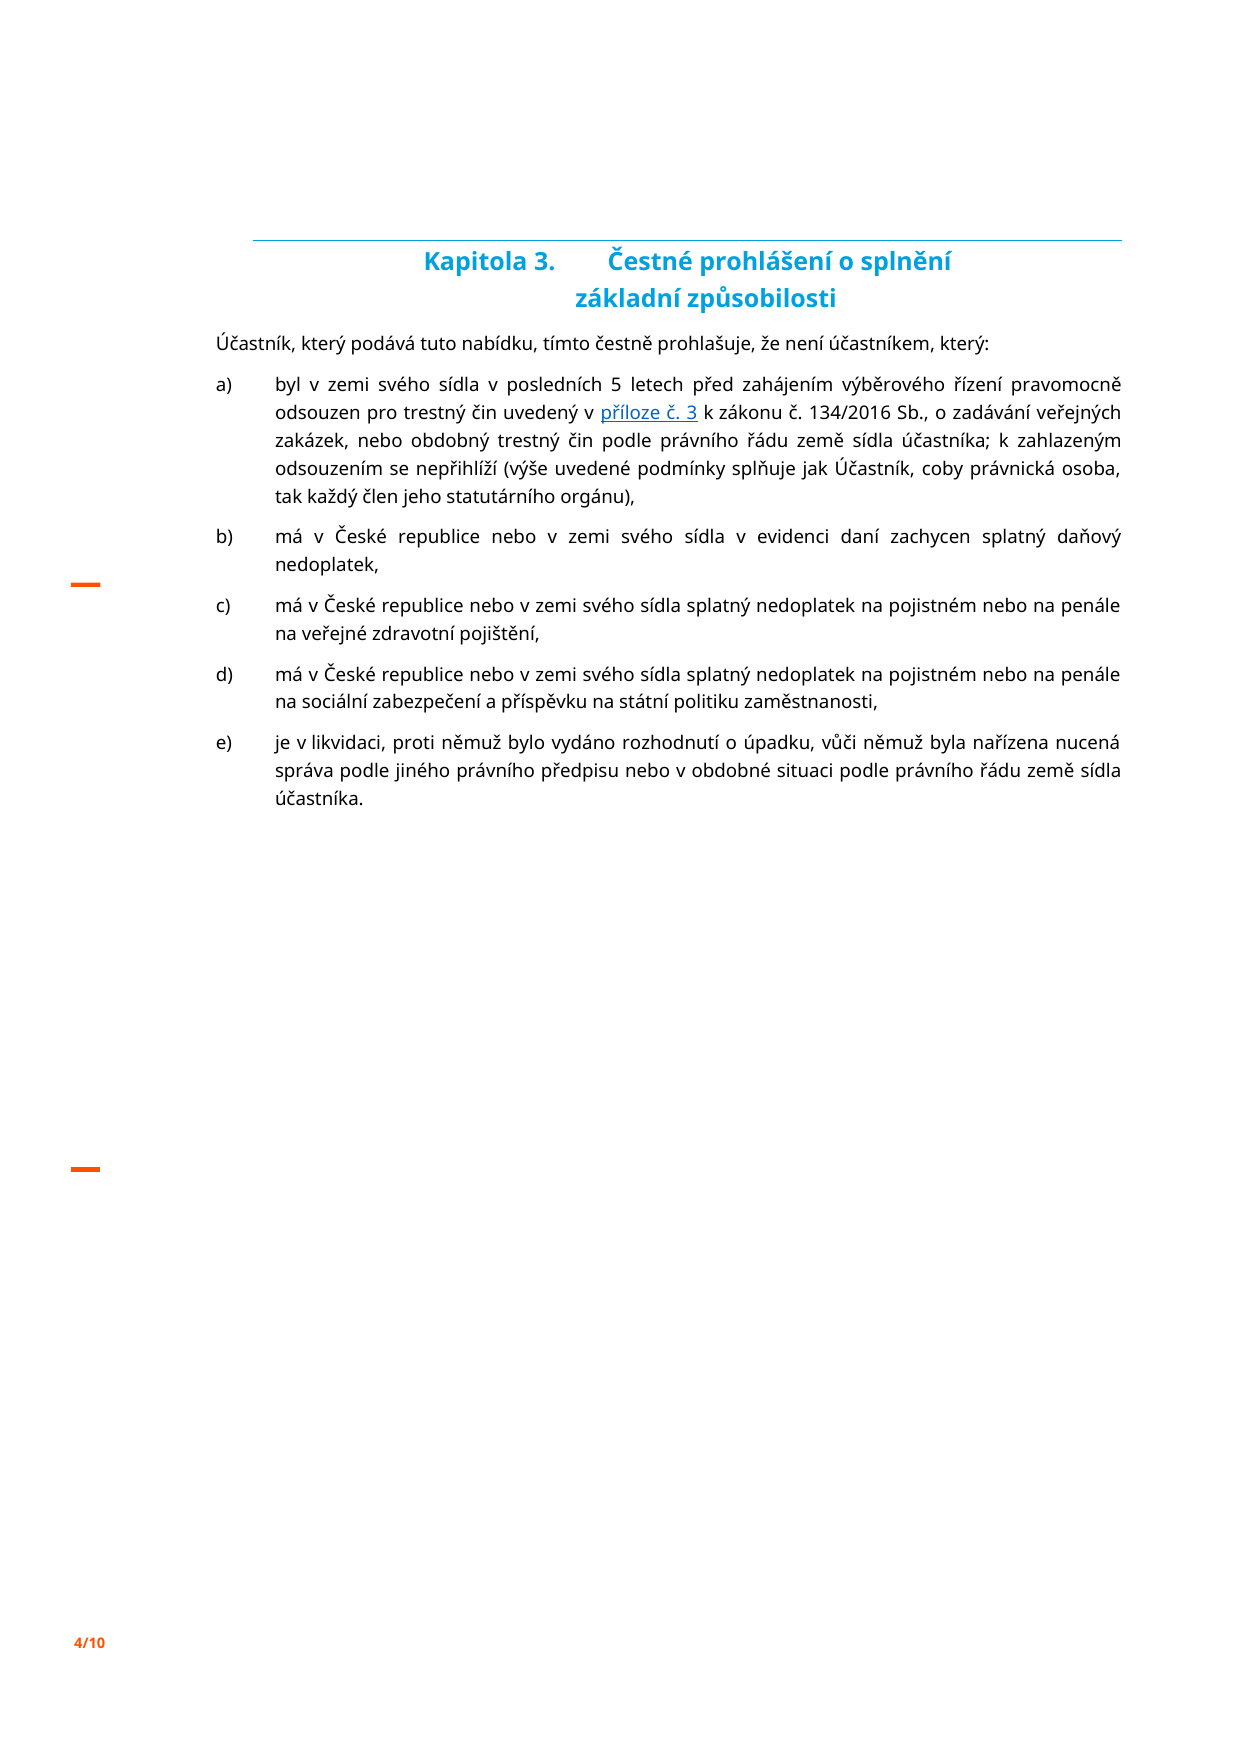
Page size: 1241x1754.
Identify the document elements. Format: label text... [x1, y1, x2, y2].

text byl v zemi svého sídla v posledních 5 letech před zahájením výběrového řízení pravomocně odsouzen pro trestný čin uvedený v příloze č. 3 k zákonu č. 134/2016 Sb., o zadávání veřejných zakázek, nebo obdobný trestný čin podle právního řádu země sídla účastníka; k zahlazeným odsouzením se nepřihlíží (výše uvedené podmínky splňuje jak Účastník, coby právnická osoba, tak každý člen jeho statutárního orgánu), [216, 371, 1122, 509]
text má v České republice nebo v zemi svého sídla v evidenci daní zachycen splatný daňový nedoplatek, [216, 524, 1122, 577]
text Účastník, který podává tuto nabídku, tímto čestně prohlašuje, že není účastníkem, který: [216, 331, 1122, 356]
text má v České republice nebo v zemi svého sídla splatný nedoplatek na pojistném nebo na penále na veřejné zdravotní pojištění, [216, 592, 1122, 646]
subtitle Čestné prohlášení o splnění základní způsobilosti [253, 241, 1122, 315]
text má v České republice nebo v zemi svého sídla splatný nedoplatek na pojistném nebo na penále na sociální zabezpečení a příspěvku na státní politiku zaměstnanosti, [216, 661, 1122, 714]
text je v likvidaci, proti němuž bylo vydáno rozhodnutí o úpadku, vůči němuž byla nařízena nucená správa podle jiného právního předpisu nebo v obdobné situaci podle právního řádu země sídla účastníka. [216, 729, 1122, 811]
